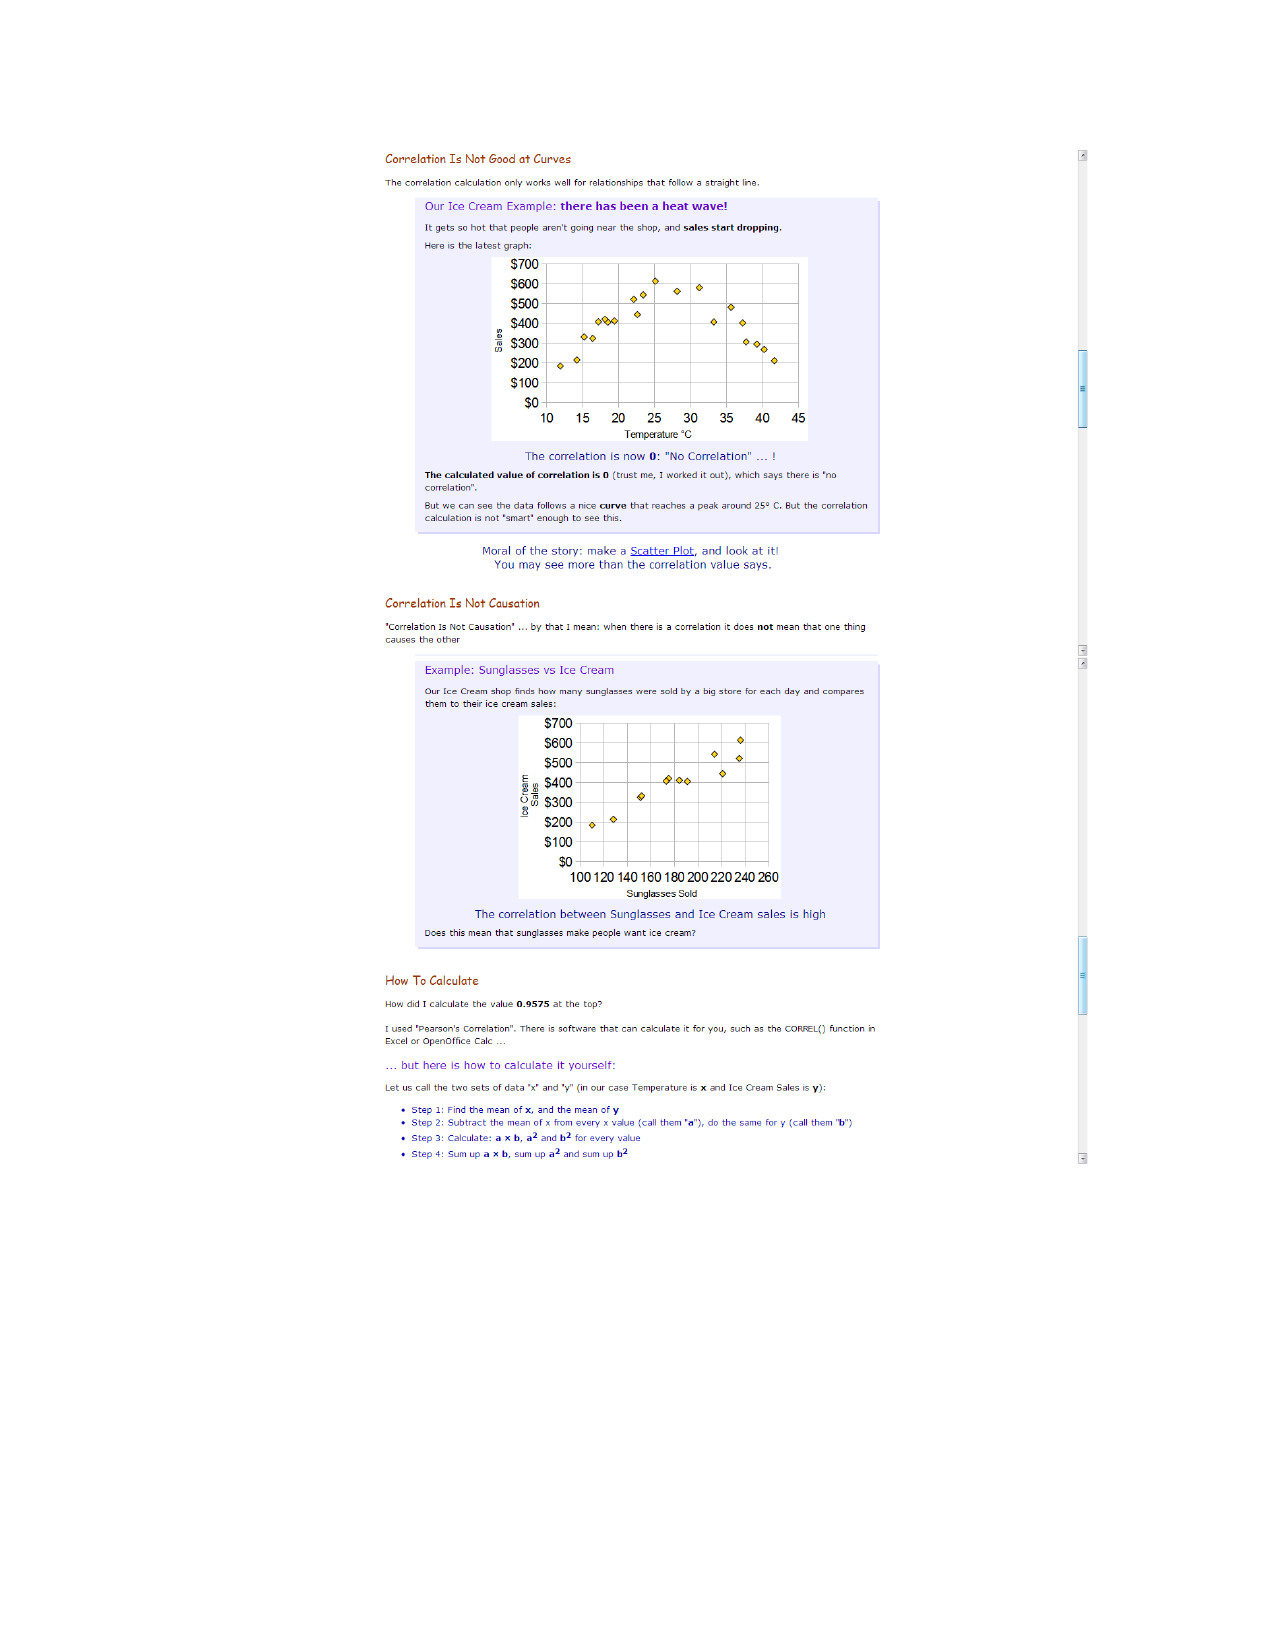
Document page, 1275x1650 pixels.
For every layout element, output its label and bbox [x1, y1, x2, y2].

picture [187, 657, 1088, 1164]
picture [187, 150, 1088, 656]
